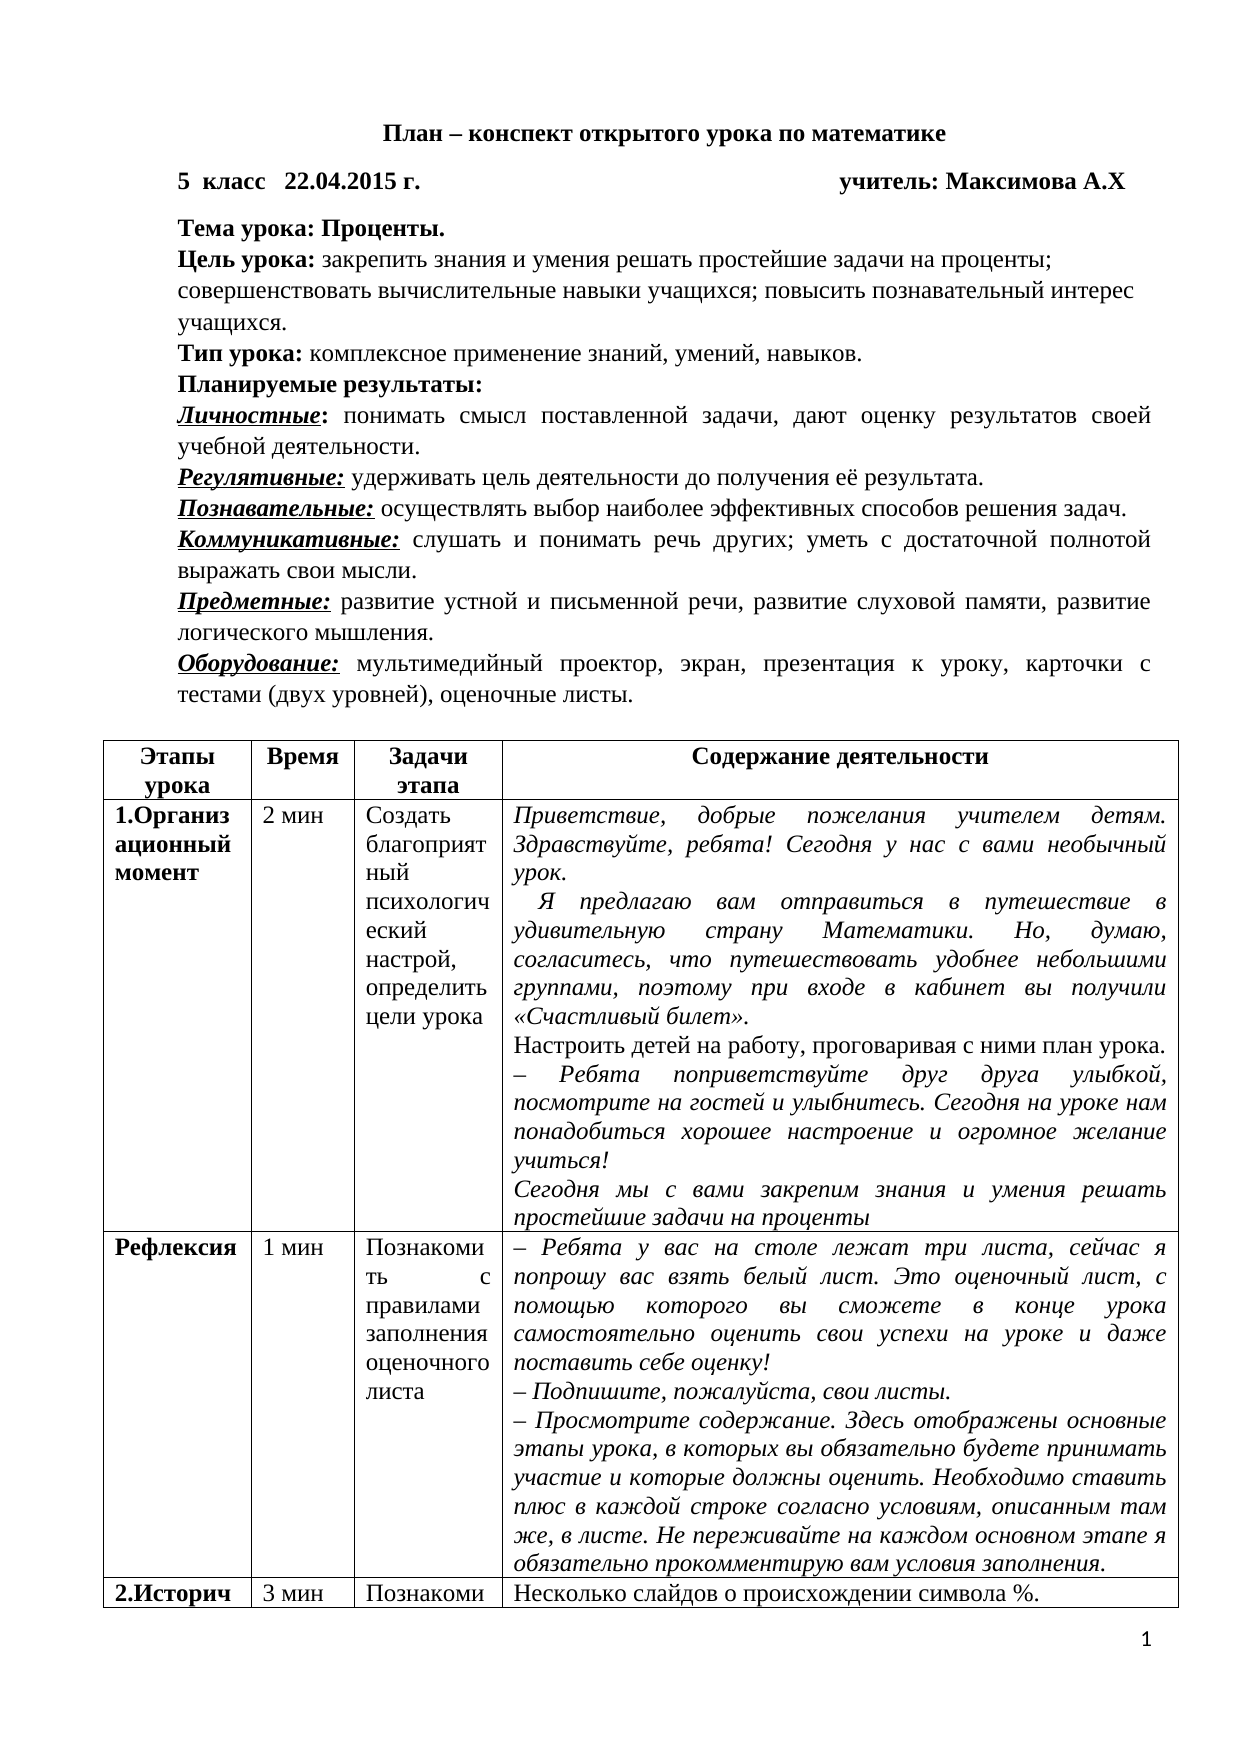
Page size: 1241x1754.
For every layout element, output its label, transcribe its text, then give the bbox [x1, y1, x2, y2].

text Регулятивные: удерживать цель деятельности до получения её результата. [177, 462, 1152, 491]
text Коммуникативные: слушать и понимать речь других; уметь с достаточной полнотой выражать свои мысли. [177, 524, 1152, 584]
table_cell Познакомить с правилами заполнения оценочного листа [355, 1232, 502, 1577]
text Личностные: понимать смысл поставленной задачи, дают оценку результатов своей учебной деятельности. [177, 400, 1152, 459]
table_header Содержание деятельности [503, 741, 1178, 799]
table_header Этапы урока [104, 741, 251, 799]
text План – конспект открытого урока по математике [177, 118, 1152, 147]
table_cell Рефлексия [104, 1232, 251, 1577]
table_cell 3 мин [252, 1578, 354, 1607]
table_cell 2 мин [252, 800, 354, 1231]
text Цель урока: закрепить знания и умения решать простейшие задачи на проценты; совершенствовать вычислительные навыки учащихся; повысить познавательный интерес учащихся. [177, 244, 1152, 335]
text Предметные: развитие устной и письменной речи, развитие слуховой памяти, развитие логического мышления. [177, 586, 1152, 646]
table_cell 1 мин [252, 1232, 354, 1577]
table_header Задачи этапа [355, 741, 502, 799]
table_cell 1.Организационный момент [104, 800, 251, 1231]
text Оборудование: мультимедийный проектор, экран, презентация к уроку, карточки с тестами (двух уровней), оценочные листы. [177, 648, 1152, 708]
text 5 класс 22.04.2015 г. учитель: Максимова А.Х [177, 166, 1152, 194]
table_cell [503, 1578, 1178, 1607]
text Планируемые результаты: [177, 369, 1152, 397]
text Тема урока: Проценты. [177, 213, 1152, 242]
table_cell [104, 1578, 251, 1607]
table_header Время [252, 741, 354, 799]
text Тип урока: комплексное применение знаний, умений, навыков. [177, 338, 1152, 366]
text Познавательные: осуществлять выбор наиболее эффективных способов решения задач. [177, 493, 1152, 522]
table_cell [355, 1578, 502, 1607]
table_cell – Ребята у вас на столе лежат три листа, сейчас я попрошу вас взять белый лист. Это оценочный лист, с помощью которого вы сможете в конце урока самостоятельно оценить свои успехи на уроке и даже поставить себе оценку! – Подпишите, пожалуйста, свои листы. – Просмотрите содержание. Здесь отображены основные этапы урока, в которых вы обязательно будете принимать участие и которые должны оценить. Необходимо ставить плюс в каждой строке согласно условиям, описанным там же, в листе. Не переживайте на каждом основном этапе я обязательно прокомментирую вам условия заполнения. [503, 1232, 1178, 1577]
table_cell Создать благоприятный психологический настрой, определить цели урока [355, 800, 502, 1231]
table_cell Приветствие, добрые пожелания учителем детям. Здравствуйте, ребята! Сегодня у нас с вами необычный урок. Я предлагаю вам отправиться в путешествие в удивительную страну Математики. Но, думаю, согласитесь, что путешествовать удобнее небольшими группами, поэтому при входе в кабинет вы получили «Счастливый билет». Настроить детей на работу, проговаривая с ними план урока. – Ребята поприветствуйте друг друга улыбкой, посмотрите на гостей и улыбнитесь. Сегодня на уроке нам понадобиться хорошее настроение и огромное желание учиться! Сегодня мы с вами закрепим знания и умения решать простейшие задачи на проценты [503, 800, 1178, 1231]
